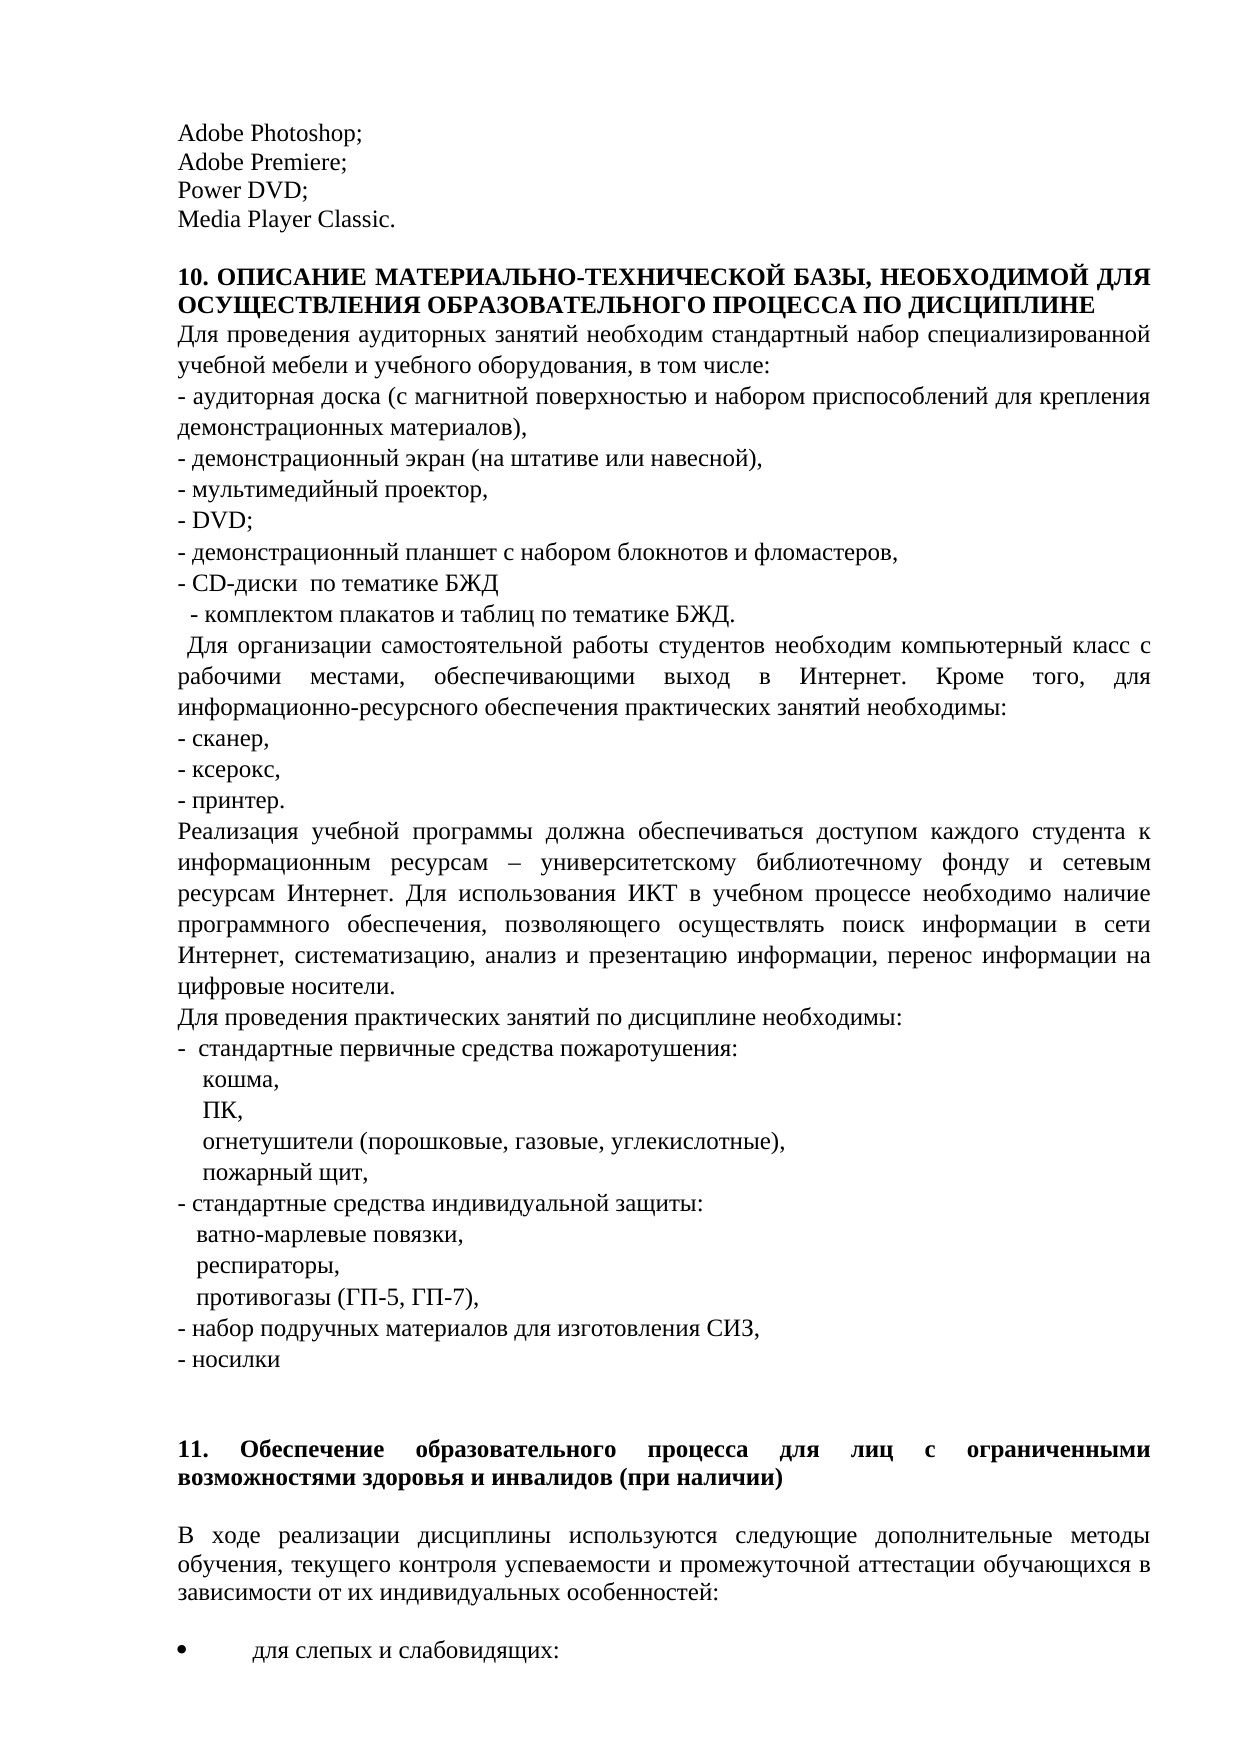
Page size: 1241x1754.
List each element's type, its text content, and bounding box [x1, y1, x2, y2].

text пожарный щит, [177, 1157, 1152, 1186]
text Для организации самостоятельной работы студентов необходим компьютерный класс с рабочими местами, обеспечивающими выход в Интернет. Кроме того, для информационно-ресурсного обеспечения практических занятий необходимы: [177, 630, 1152, 721]
text - принтер. [177, 785, 1152, 814]
text - демонстрационный планшет с набором блокнотов и фломастеров, [177, 537, 1152, 565]
text - набор подручных материалов для изготовления СИЗ, [177, 1313, 1152, 1341]
text ПК, [177, 1095, 1152, 1124]
text - сканер, [177, 723, 1152, 752]
text огнетушители (порошковые, газовые, углекислотные), [177, 1126, 1152, 1155]
text Adobe Photoshop; [177, 118, 1152, 147]
text В ходе реализации дисциплины используются следующие дополнительные методы обучения, текущего контроля успеваемости и промежуточной аттестации обучающихся в зависимости от их индивидуальных особенностей: [177, 1520, 1152, 1606]
text ватно-марлевые повязки, [177, 1219, 1152, 1248]
text - носилки [177, 1344, 1152, 1372]
text - стандартные первичные средства пожаротушения: [177, 1033, 1152, 1062]
text Реализация учебной программы должна обеспечиваться доступом каждого студента к информационным ресурсам – университетскому библиотечному фонду и сетевым ресурсам Интернет. Для использования ИКТ в учебном процессе необходимо наличие программного обеспечения, позволяющего осуществлять поиск информации в сети Интернет, систематизацию, анализ и презентацию информации, перенос информации на цифровые носители. [177, 816, 1152, 1000]
text Media Player Classic. [177, 204, 1152, 233]
text - ксерокс, [177, 754, 1152, 783]
text кошма, [177, 1064, 1152, 1093]
text 10. ОПИСАНИЕ МАТЕРИАЛЬНО-ТЕХНИЧЕСКОЙ БАЗЫ, НЕОБХОДИМОЙ ДЛЯ ОСУЩЕСТВЛЕНИЯ ОБРАЗОВАТЕЛЬНОГО ПРОЦЕССА ПО ДИСЦИПЛИНЕ [177, 262, 1152, 319]
text респираторы, [177, 1251, 1152, 1279]
text - CD-диски по тематике БЖД [177, 568, 1152, 596]
text противогазы (ГП-5, ГП-7), [177, 1282, 1152, 1310]
text - аудиторная доска (с магнитной поверхностью и набором приспособлений для крепления демонстрационных материалов), [177, 381, 1152, 441]
text Adobe Premiere; [177, 147, 1152, 176]
text - стандартные средства индивидуальной защиты: [177, 1188, 1152, 1217]
text - комплектом плакатов и таблиц по тематике БЖД. [177, 599, 1152, 627]
list для слепых и слабовидящих: [177, 1635, 1152, 1664]
text - демонстрационный экран (на штативе или навесной), [177, 443, 1152, 472]
text Для проведения практических занятий по дисциплине необходимы: [177, 1002, 1152, 1031]
text - мультимедийный проектор, [177, 474, 1152, 503]
text Power DVD; [177, 176, 1152, 204]
text 11. Обеспечение образовательного процесса для лиц с ограниченными возможностями здоровья и инвалидов (при наличии) [177, 1434, 1152, 1491]
text Для проведения аудиторных занятий необходим стандартный набор специализированной учебной мебели и учебного оборудования, в том числе: [177, 319, 1152, 379]
text - DVD; [177, 506, 1152, 534]
